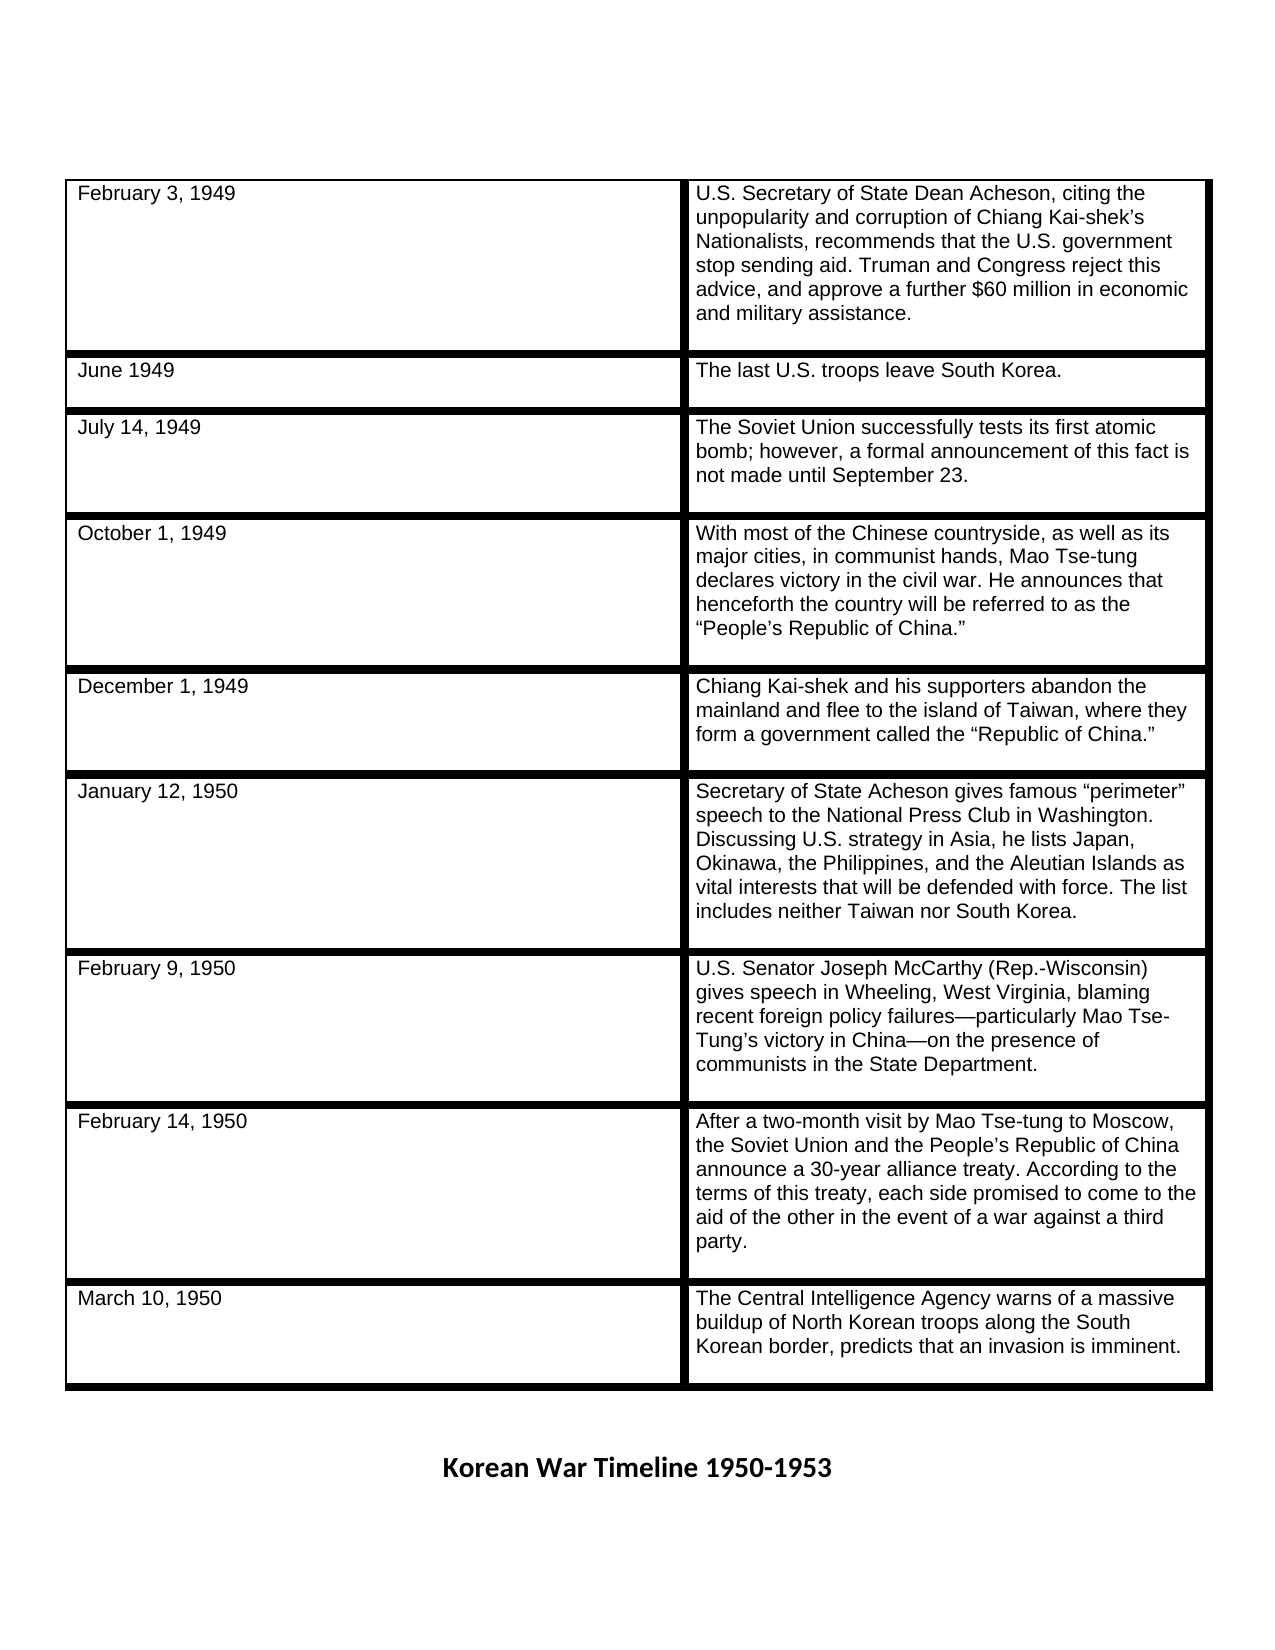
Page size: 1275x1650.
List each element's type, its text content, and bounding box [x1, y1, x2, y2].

table_header U.S. Secretary of State Dean Acheson, citing the unpopularity and corruption of Chiang Kai-shek’s Nationalists, recommends that the U.S. government stop sending aid. Truman and Congress reject this advice, and approve a further $60 million in economic and military assistance. [689, 181, 1205, 349]
table_cell Secretary of State Acheson gives famous “perimeter” speech to the National Press Club in Washington. Discussing U.S. strategy in Asia, he lists Japan, Okinawa, the Philippines, and the Aleutian Islands as vital interests that will be defended with force. The list includes neither Taiwan nor South Korea. [689, 779, 1205, 947]
table_cell U.S. Senator Joseph McCarthy (Rep.-Wisconsin) gives speech in Wheeling, West Virginia, blaming recent foreign policy failures—particularly Mao Tse-Tung’s victory in China—on the presence of communists in the State Department. [689, 956, 1205, 1101]
table_cell October 1, 1949 [67, 520, 680, 665]
table_cell January 12, 1950 [67, 779, 680, 947]
table_cell The last U.S. troops leave South Korea. [689, 358, 1205, 407]
table_cell March 10, 1950 [67, 1286, 680, 1383]
table_header February 3, 1949 [67, 181, 680, 349]
table_cell July 14, 1949 [67, 415, 680, 512]
table_cell Chiang Kai-shek and his supporters abandon the mainland and flee to the island of Taiwan, where they form a government called the “Republic of China.” [689, 674, 1205, 770]
text Korean War Timeline 1950-1953 [150, 1449, 1125, 1484]
table_cell After a two-month visit by Mao Tse-tung to Moscow, the Soviet Union and the People’s Republic of China announce a 30-year alliance treaty. According to the terms of this treaty, each side promised to come to the aid of the other in the event of a war against a third party. [689, 1109, 1205, 1278]
table_cell December 1, 1949 [67, 674, 680, 770]
table_cell February 9, 1950 [67, 956, 680, 1101]
table_cell February 14, 1950 [67, 1109, 680, 1278]
table_cell June 1949 [67, 358, 680, 407]
table_cell With most of the Chinese countryside, as well as its major cities, in communist hands, Mao Tse-tung declares victory in the civil war. He announces that henceforth the country will be referred to as the “People’s Republic of China.” [689, 520, 1205, 665]
table_cell The Soviet Union successfully tests its first atomic bomb; however, a formal announcement of this fact is not made until September 23. [689, 415, 1205, 512]
table_cell The Central Intelligence Agency warns of a massive buildup of North Korean troops along the South Korean border, predicts that an invasion is imminent. [689, 1286, 1205, 1383]
